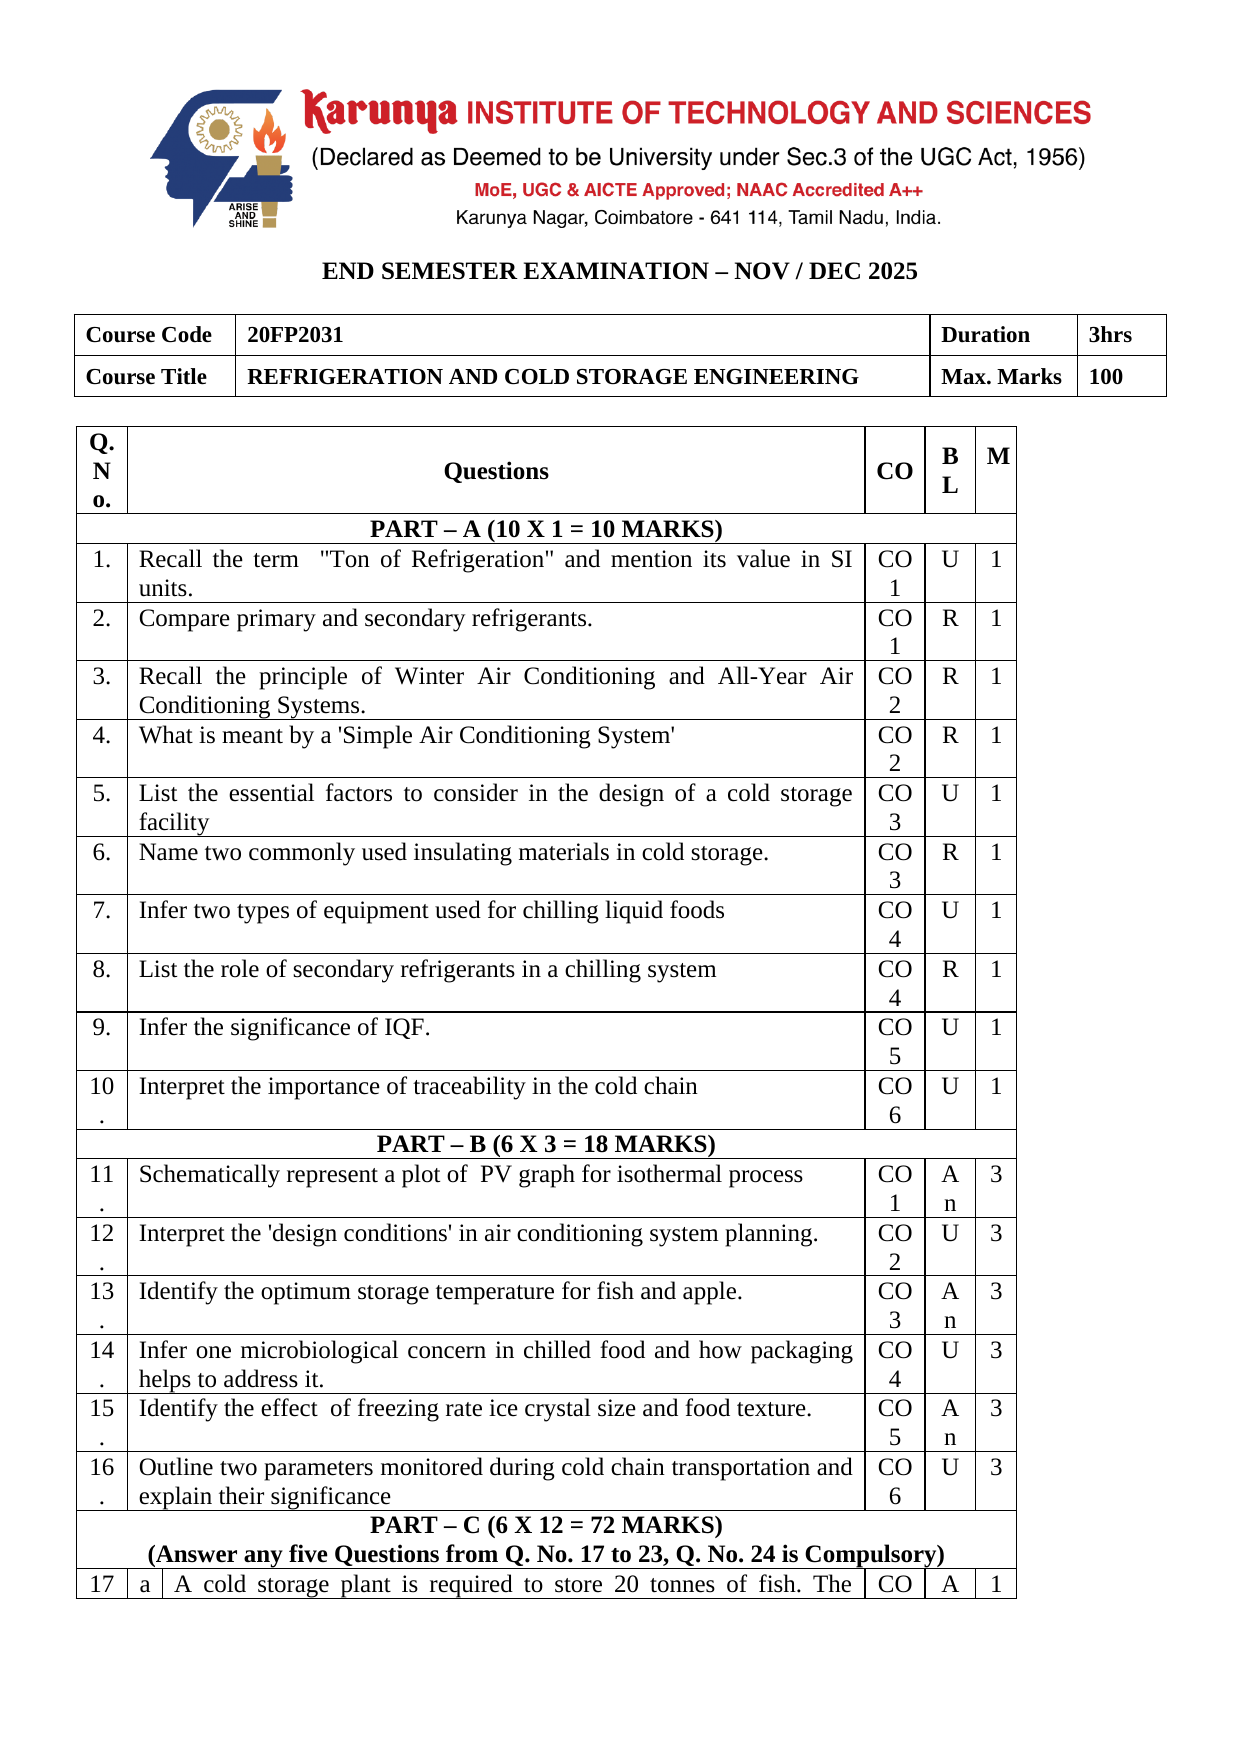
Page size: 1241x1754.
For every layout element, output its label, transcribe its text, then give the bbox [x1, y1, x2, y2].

table_header CO [866, 427, 924, 513]
table_cell U [926, 1335, 975, 1392]
table_cell 1 [976, 1071, 1016, 1128]
table_cell 10 [976, 1569, 1016, 1598]
table_cell R [926, 720, 975, 777]
table_cell 10. [77, 1071, 127, 1128]
table_cell PART – C (6 X 12 = 72 MARKS) (Answer any five Questions from Q. No. 17 to 23, Q. No. 24 is Compulsory) [77, 1511, 1016, 1568]
table_cell 1 [976, 837, 1016, 894]
table_cell CO4 [866, 954, 924, 1011]
table_cell 1 [976, 544, 1016, 602]
table_header Questions [128, 427, 864, 513]
table_cell PART – B (6 X 3 = 18 MARKS) [77, 1130, 1016, 1158]
table_cell 17. [77, 1569, 127, 1598]
table_cell 3 [976, 1218, 1016, 1275]
table_cell CO2 [866, 720, 924, 777]
table_cell 1 [976, 1013, 1016, 1070]
table_cell CO2 [866, 661, 924, 719]
table_cell 13. [77, 1276, 127, 1334]
table_cell List the essential factors to consider in the design of a cold storage facility [128, 778, 864, 836]
table_cell An [926, 1276, 975, 1334]
table_cell 7. [77, 895, 127, 953]
table_cell CO4 [866, 895, 924, 953]
table_cell Max. Marks [931, 356, 1077, 396]
table_cell a. [128, 1569, 162, 1598]
table_cell 15. [77, 1394, 127, 1451]
table_header Course Code [75, 315, 235, 355]
table_cell 2. [77, 603, 127, 660]
table_cell Identify the effect of freezing rate ice crystal size and food texture. [128, 1394, 864, 1451]
table_cell List the role of secondary refrigerants in a chilling system [128, 954, 864, 1011]
table_cell PART – A (10 X 1 = 10 MARKS) [77, 514, 1016, 543]
table_cell 1. [77, 544, 127, 602]
table_cell 11. [77, 1159, 127, 1217]
table_header Duration [931, 315, 1077, 355]
table_cell Schematically represent a plot of PV graph for isothermal process [128, 1159, 864, 1217]
table_cell 4. [77, 720, 127, 777]
table_cell 1 [976, 661, 1016, 719]
table_header Q. No. [77, 427, 127, 513]
table_cell CO3 [866, 837, 924, 894]
table_cell U [926, 544, 975, 602]
table_cell CO5 [866, 1394, 924, 1451]
table_cell Course Title [75, 356, 235, 396]
table_cell 9. [77, 1013, 127, 1070]
table_cell 16. [77, 1452, 127, 1509]
table_cell U [926, 778, 975, 836]
table_cell 12. [77, 1218, 127, 1275]
table_cell R [926, 837, 975, 894]
table_cell 3. [77, 661, 127, 719]
picture [150, 89, 1091, 228]
table_cell 100 [1078, 356, 1166, 396]
table_cell An [926, 1394, 975, 1451]
table_cell Name two commonly used insulating materials in cold storage. [128, 837, 864, 894]
table_cell CO3 [866, 778, 924, 836]
table_cell Identify the optimum storage temperature for fish and apple. [128, 1276, 864, 1334]
table_cell 3 [976, 1335, 1016, 1392]
table_cell CO3 [866, 1276, 924, 1334]
table_cell Infer two types of equipment used for chilling liquid foods [128, 895, 864, 953]
table_cell CO6 [866, 1452, 924, 1509]
table_cell 1 [976, 720, 1016, 777]
table_cell CO4 [866, 1335, 924, 1392]
table_cell 5. [77, 778, 127, 836]
table_cell R [926, 661, 975, 719]
table_cell U [926, 1218, 975, 1275]
table_cell CO2 [866, 1218, 924, 1275]
table_cell Infer one microbiological concern in chilled food and how packaging helps to address it. [128, 1335, 864, 1392]
table_cell 8. [77, 954, 127, 1011]
table_cell An [926, 1159, 975, 1217]
table_cell CO6 [866, 1071, 924, 1128]
table_cell 3 [976, 1452, 1016, 1509]
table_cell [163, 1569, 864, 1598]
table_cell Recall the term "Ton of Refrigeration" and mention its value in SI units. [128, 544, 864, 602]
table_header M [976, 427, 1016, 513]
table_cell CO1 [866, 1569, 924, 1598]
table_cell Infer the significance of IQF. [128, 1013, 864, 1070]
table_cell 1 [976, 954, 1016, 1011]
table_cell R [926, 954, 975, 1011]
table_cell U [926, 1452, 975, 1509]
table_cell 3 [976, 1394, 1016, 1451]
table_cell U [926, 1013, 975, 1070]
table_cell 6. [77, 837, 127, 894]
table_cell Compare primary and secondary refrigerants. [128, 603, 864, 660]
table_cell 1 [976, 603, 1016, 660]
table_header 20FP2031 [236, 315, 929, 355]
table_cell R [926, 603, 975, 660]
table_cell What is meant by a 'Simple Air Conditioning System' [128, 720, 864, 777]
table_cell 14. [77, 1335, 127, 1392]
table_cell Outline two parameters monitored during cold chain transportation and explain their significance [128, 1452, 864, 1509]
table_cell 3 [976, 1159, 1016, 1217]
table_cell REFRIGERATION AND COLD STORAGE ENGINEERING [236, 356, 929, 396]
text END SEMESTER EXAMINATION – NOV / DEC 2025 [150, 256, 1090, 285]
table_cell CO5 [866, 1013, 924, 1070]
table_cell AN [926, 1569, 975, 1598]
table_cell Interpret the importance of traceability in the cold chain [128, 1071, 864, 1128]
table_header 3hrs [1078, 315, 1166, 355]
table_cell Interpret the 'design conditions' in air conditioning system planning. [128, 1218, 864, 1275]
table_cell 1 [976, 778, 1016, 836]
table_cell CO1 [866, 603, 924, 660]
table_cell U [926, 895, 975, 953]
table_header BL [926, 427, 975, 513]
table_cell U [926, 1071, 975, 1128]
table_cell CO1 [866, 544, 924, 602]
table_cell CO1 [866, 1159, 924, 1217]
table_cell Recall the principle of Winter Air Conditioning and All-Year Air Conditioning Systems. [128, 661, 864, 719]
table_cell 1 [976, 895, 1016, 953]
table_cell 3 [976, 1276, 1016, 1334]
